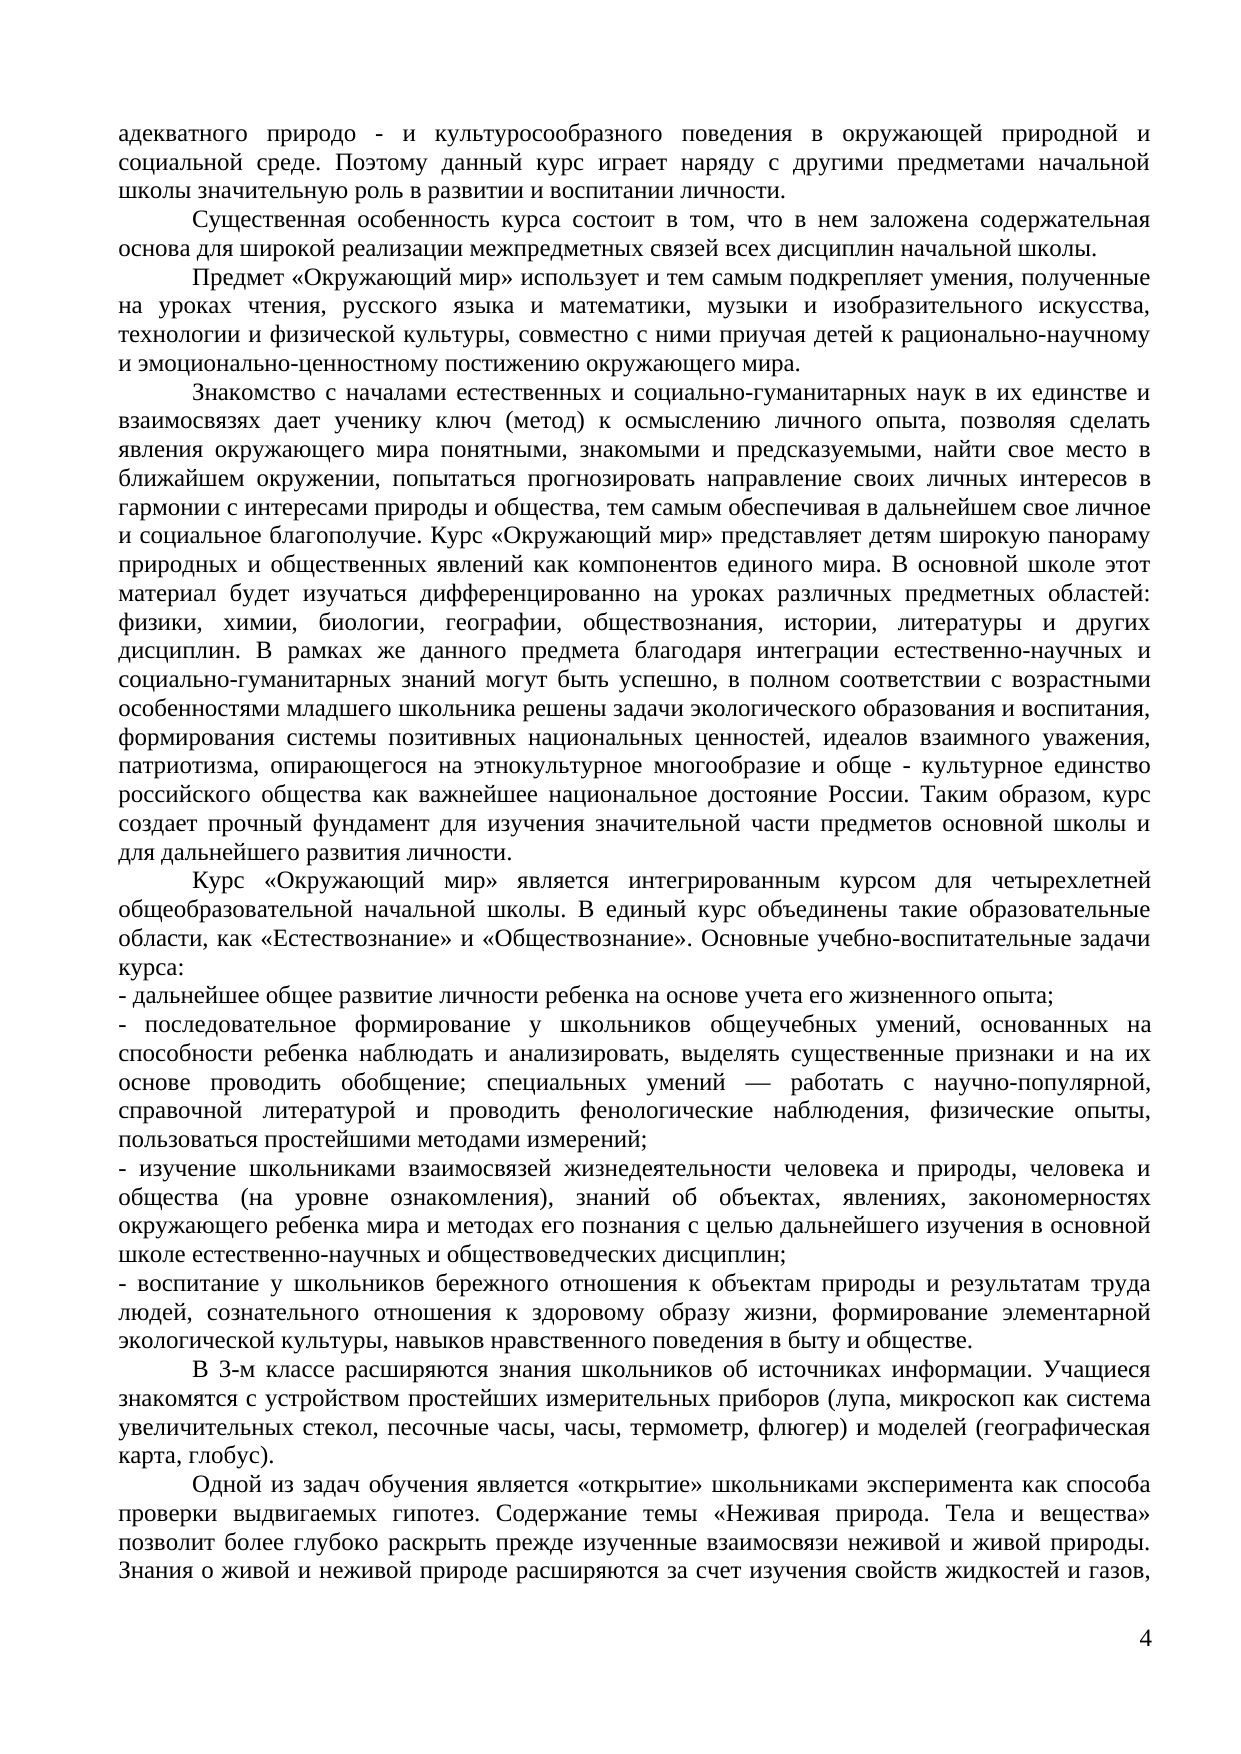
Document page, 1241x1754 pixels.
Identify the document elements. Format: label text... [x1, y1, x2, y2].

text В 3-м классе расширяются знания школьников об источниках информации. Учащиеся знакомятся с устройством простейших измерительных приборов (лупа, микроскоп как система увеличительных стекол, песочные часы, часы, термометр, флюгер) и моделей (географическая карта, глобус). [118, 1354, 1152, 1469]
text - изучение школьниками взаимосвязей жизнедеятельности человека и природы, человека и общества (на уровне ознакомления), знаний об объектах, явлениях, закономерностях окружающего ребенка мира и методах его познания с целью дальнейшего изучения в основной школе естественно-научных и обществоведческих дисциплин; [118, 1153, 1152, 1268]
text - дальнейшее общее развитие личности ребенка на основе учета его жизненного опыта; [118, 981, 1152, 1009]
text - воспитание у школьников бережного отношения к объектам природы и результатам труда людей, сознательного отношения к здоровому образу жизни, формирование элементарной экологической культуры, навыков нравственного поведения в быту и обществе. [118, 1268, 1152, 1354]
text Курс «Окружающий мир» является интегрированным курсом для четырехлетней общеобразовательной начальной школы. В единый курс объединены такие образовательные области, как «Естествознание» и «Обществознание». Основные учебно-воспитательные задачи курса: [118, 866, 1152, 981]
text Знакомство с началами естественных и социально-гуманитарных наук в их единстве и взаимосвязях дает ученику ключ (метод) к осмыслению личного опыта, позволяя сделать явления окружающего мира понятными, знакомыми и предсказуемыми, найти свое место в ближайшем окружении, попытаться прогнозировать направление своих личных интересов в гармонии с интересами природы и общества, тем самым обеспечивая в дальнейшем свое личное и социальное благополучие. Курс «Окружающий мир» представляет детям широкую панораму природных и общественных явлений как компонентов единого мира. В основной школе этот материал будет изучаться дифференцированно на уроках различных предметных областей: физики, химии, биологии, географии, обществознания, истории, литературы и других дисциплин. В рамках же данного предмета благодаря интеграции естественно-научных и социально-гуманитарных знаний могут быть успешно, в полном соответствии с возрастными особенностями младшего школьника решены задачи экологического образования и воспитания, формирования системы позитивных национальных ценностей, идеалов взаимного уважения, патриотизма, опирающегося на этнокультурное многообразие и обще - культурное единство российского общества как важнейшее национальное достояние России. Таким образом, курс создает прочный фундамент для изучения значительной части предметов основной школы и для дальнейшего развития личности. [118, 377, 1152, 866]
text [118, 1469, 1152, 1584]
text - последовательное формирование у школьников общеучебных умений, основанных на способности ребенка наблюдать и анализировать, выделять существенные признаки и на их основе проводить обобщение; специальных умений — работать с научно-популярной, справочной литературой и проводить фенологические наблюдения, физические опыты, пользоваться простейшими методами измерений; [118, 1009, 1152, 1153]
text Предмет «Окружающий мир» использует и тем самым подкрепляет умения, полученные на уроках чтения, русского языка и математики, музыки и изобразительного искусства, технологии и физической культуры, совместно с ними приучая детей к рационально-научному и эмоционально-ценностному постижению окружающего мира. [118, 262, 1152, 377]
text Существенная особенность курса состоит в том, что в нем заложена содержательная основа для широкой реализации межпредметных связей всех дисциплин начальной школы. [118, 204, 1152, 262]
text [118, 118, 1152, 204]
